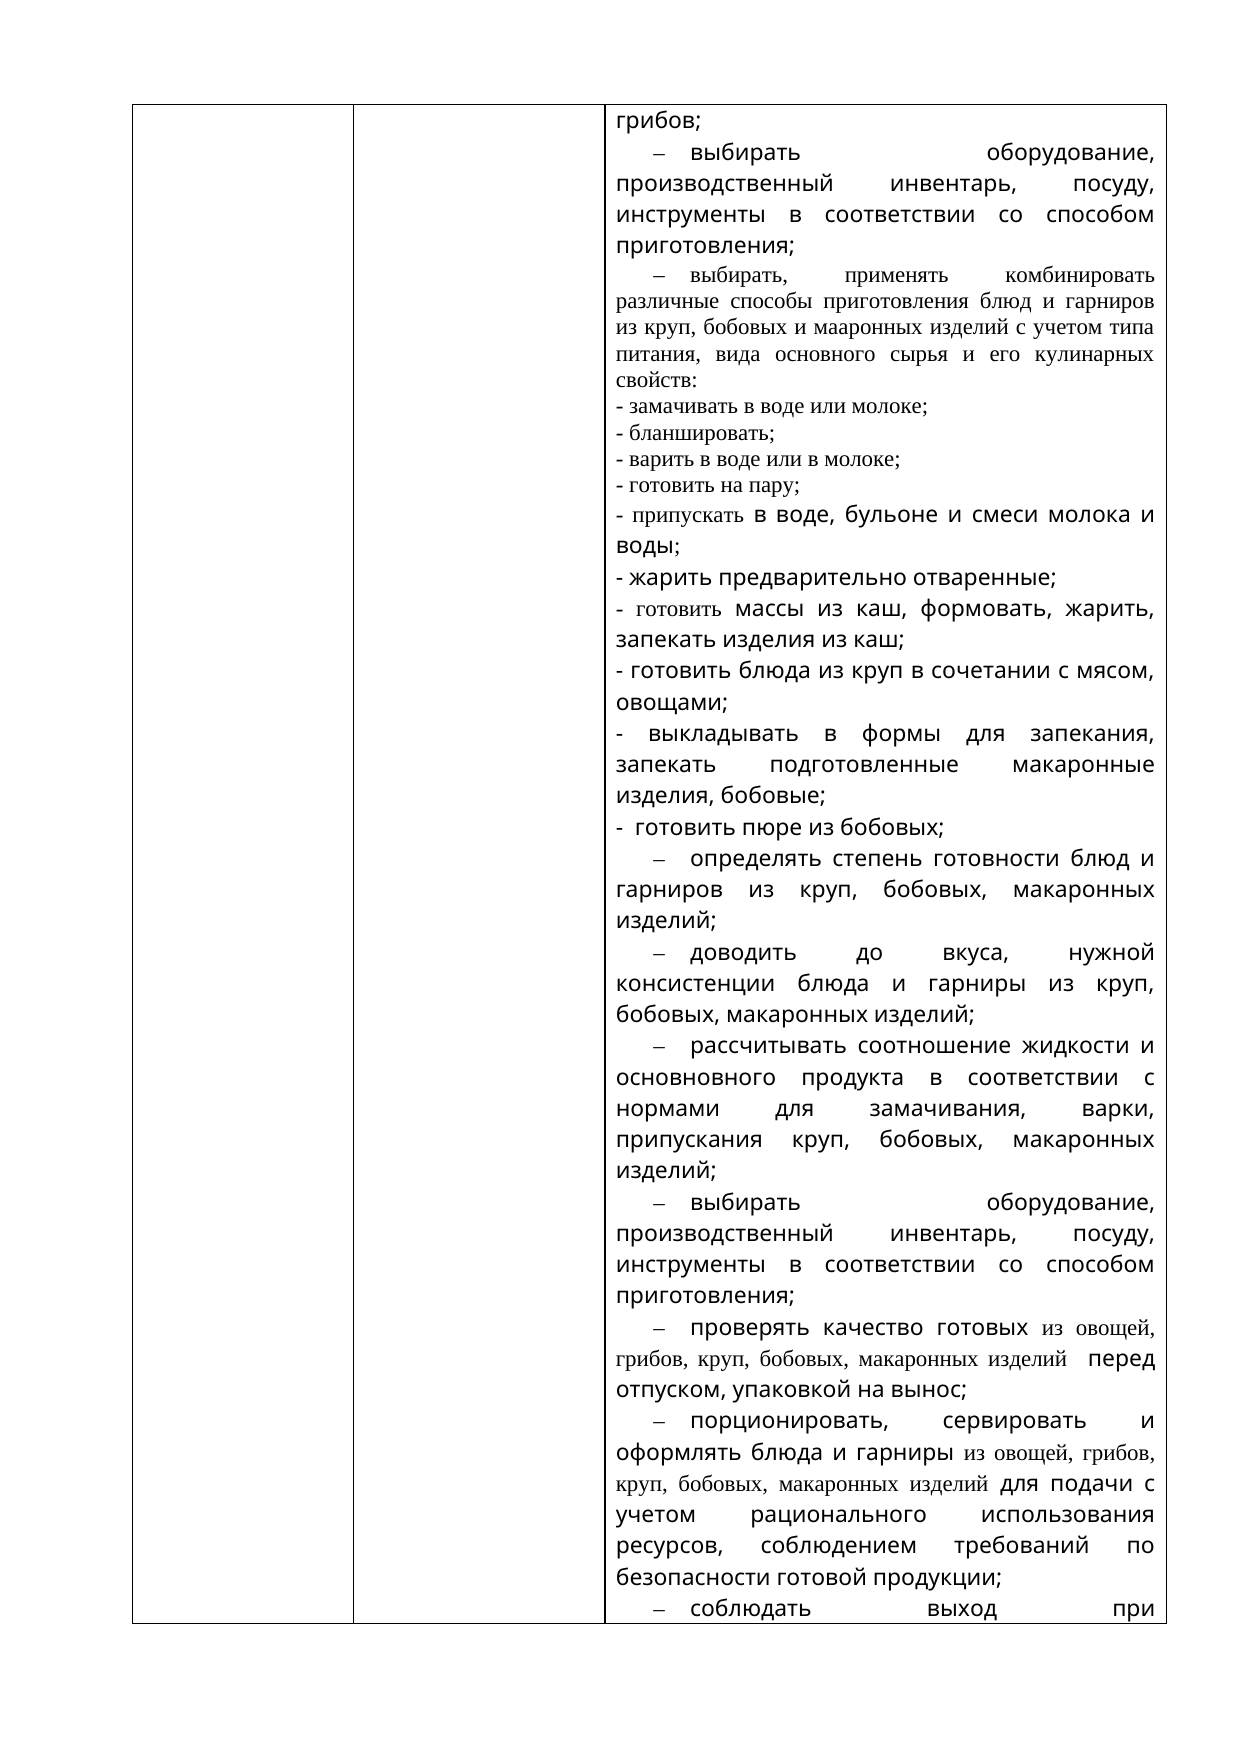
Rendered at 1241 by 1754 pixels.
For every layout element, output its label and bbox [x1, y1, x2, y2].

table_cell [606, 105, 1166, 1623]
